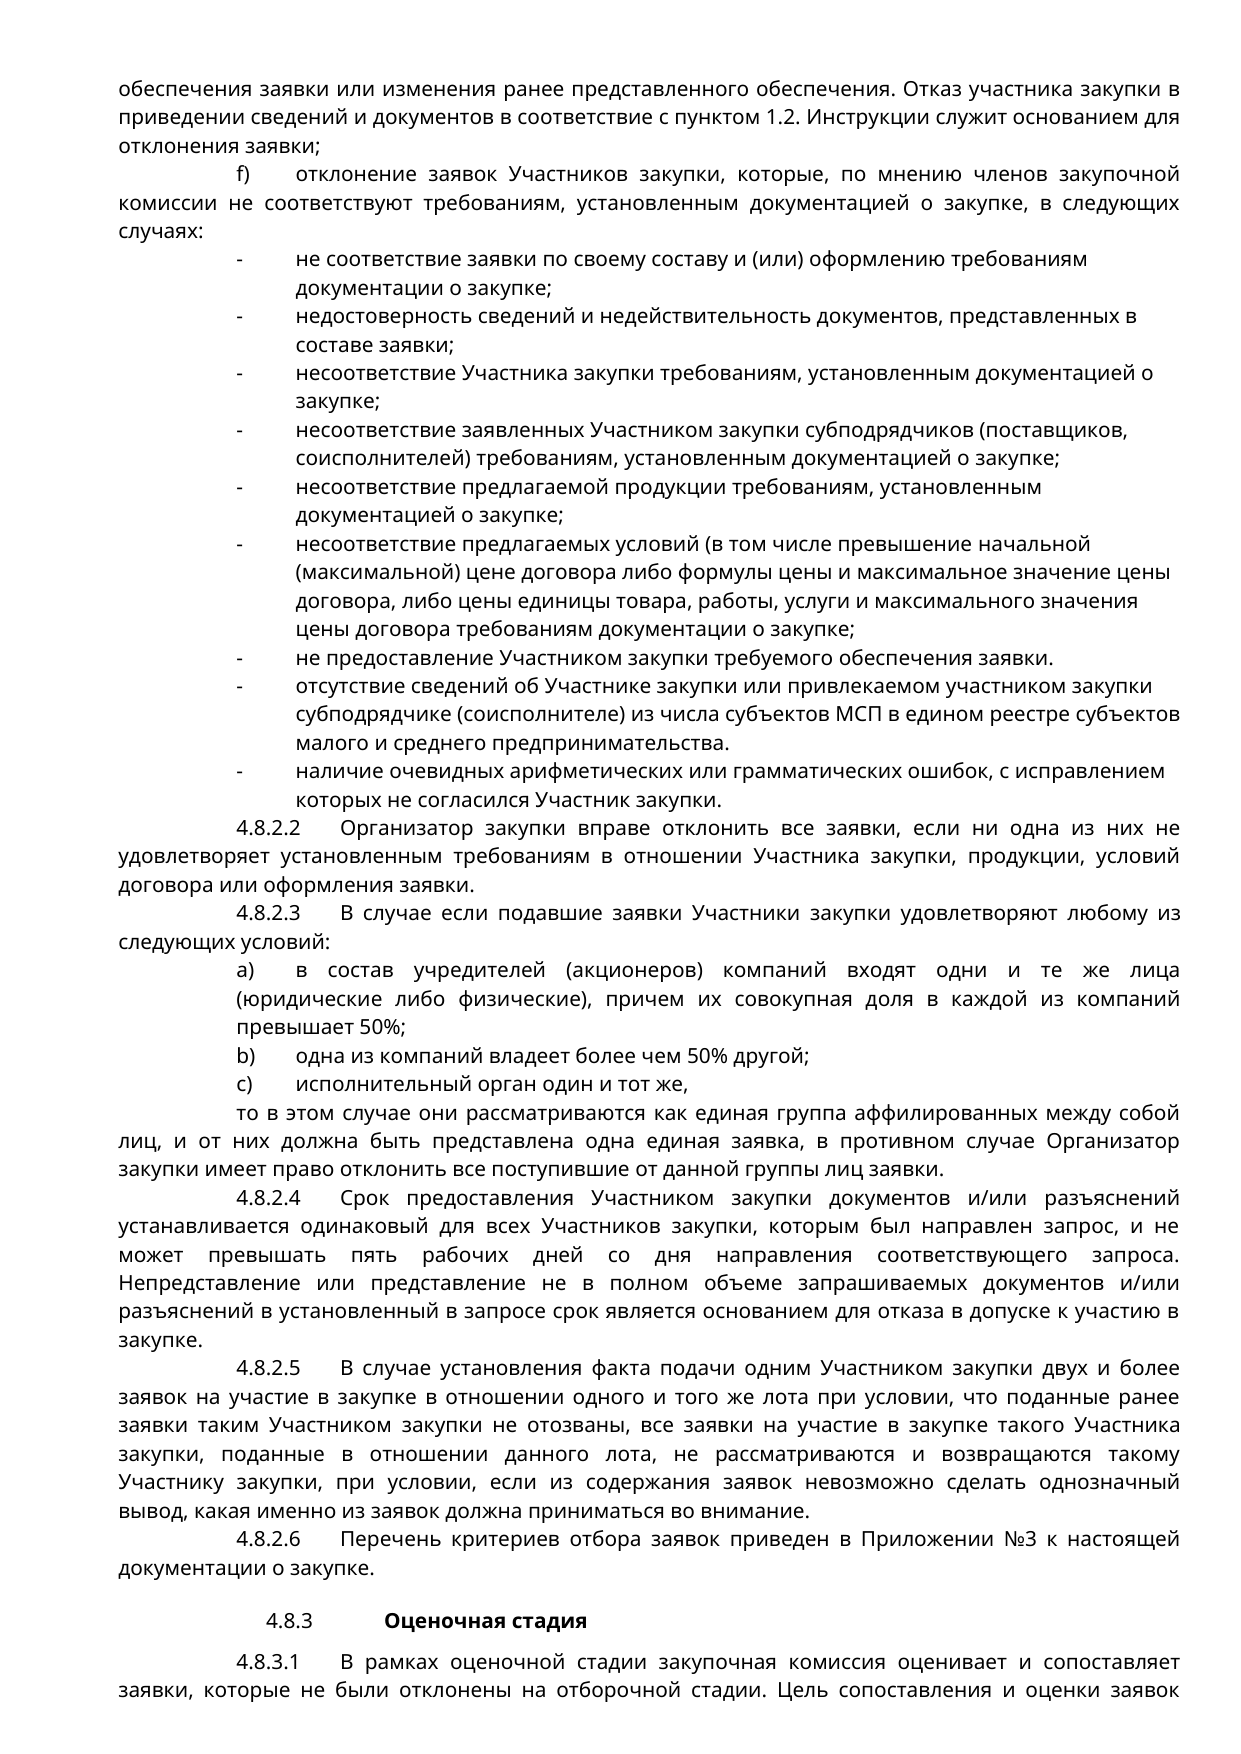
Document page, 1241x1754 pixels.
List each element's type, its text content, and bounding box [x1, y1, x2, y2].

list Оценочная стадия [266, 1606, 1181, 1634]
list недостоверность сведений и недействительность документов, представленных в составе заявки; [236, 301, 1181, 358]
list несоответствие Участника закупки требованиям, установленным документацией о закупке; [236, 358, 1181, 415]
list отклонение заявок Участников закупки, которые, по мнению членов закупочной комиссии не соответствуют требованиям, установленным документацией о закупке, в следующих случаях: [118, 159, 1181, 244]
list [118, 74, 1181, 159]
list несоответствие заявленных Участником закупки субподрядчиков (поставщиков, соисполнителей) требованиям, установленным документацией о закупке; [236, 415, 1181, 472]
list в состав учредителей (акционеров) компаний входят одни и те же лица (юридические либо физические), причем их совокупная доля в каждой из компаний превышает 50%; [236, 955, 1181, 1041]
list не предоставление Участником закупки требуемого обеспечения заявки. [236, 643, 1181, 671]
list В случае если подавшие заявки Участники закупки удовлетворяют любому из следующих условий: [118, 898, 1181, 955]
list наличие очевидных арифметических или грамматических ошибок, с исправлением которых не согласился Участник закупки. [236, 756, 1181, 813]
list исполнительный орган один и тот же, [236, 1069, 1181, 1098]
list Организатор закупки вправе отклонить все заявки, если ни одна из них не удовлетворяет установленным требованиям в отношении Участника закупки, продукции, условий договора или оформления заявки. [118, 813, 1181, 898]
list Перечень критериев отбора заявок приведен в Приложении №3 к настоящей документации о закупке. [118, 1524, 1181, 1581]
text то в этом случае они рассматриваются как единая группа аффилированных между собой лиц, и от них должна быть представлена одна единая заявка, в противном случае Организатор закупки имеет право отклонить все поступившие от данной группы лиц заявки. [118, 1098, 1181, 1183]
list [118, 1647, 1181, 1704]
list одна из компаний владеет более чем 50% другой; [236, 1041, 1181, 1069]
list не соответствие заявки по своему составу и (или) оформлению требованиям документации о закупке; [236, 244, 1181, 301]
list несоответствие предлагаемых условий (в том числе превышение начальной (максимальной) цене договора либо формулы цены и максимальное значение цены договора, либо цены единицы товара, работы, услуги и максимального значения цены договора требованиям документации о закупке; [236, 529, 1181, 643]
list несоответствие предлагаемой продукции требованиям, установленным документацией о закупке; [236, 472, 1181, 529]
list В случае установления факта подачи одним Участником закупки двух и более заявок на участие в закупке в отношении одного и того же лота при условии, что поданные ранее заявки таким Участником закупки не отозваны, все заявки на участие в закупке такого Участника закупки, поданные в отношении данного лота, не рассматриваются и возвращаются такому Участнику закупки, при условии, если из содержания заявок невозможно сделать однозначный вывод, какая именно из заявок должна приниматься во внимание. [118, 1353, 1181, 1524]
list отсутствие сведений об Участнике закупки или привлекаемом участником закупки субподрядчике (соисполнителе) из числа субъектов МСП в едином реестре субъектов малого и среднего предпринимательства. [236, 671, 1181, 756]
list Срок предоставления Участником закупки документов и/или разъяснений устанавливается одинаковый для всех Участников закупки, которым был направлен запрос, и не может превышать пять рабочих дней со дня направления соответствующего запроса. Непредставление или представление не в полном объеме запрашиваемых документов и/или разъяснений в установленный в запросе срок является основанием для отказа в допуске к участию в закупке. [118, 1183, 1181, 1353]
